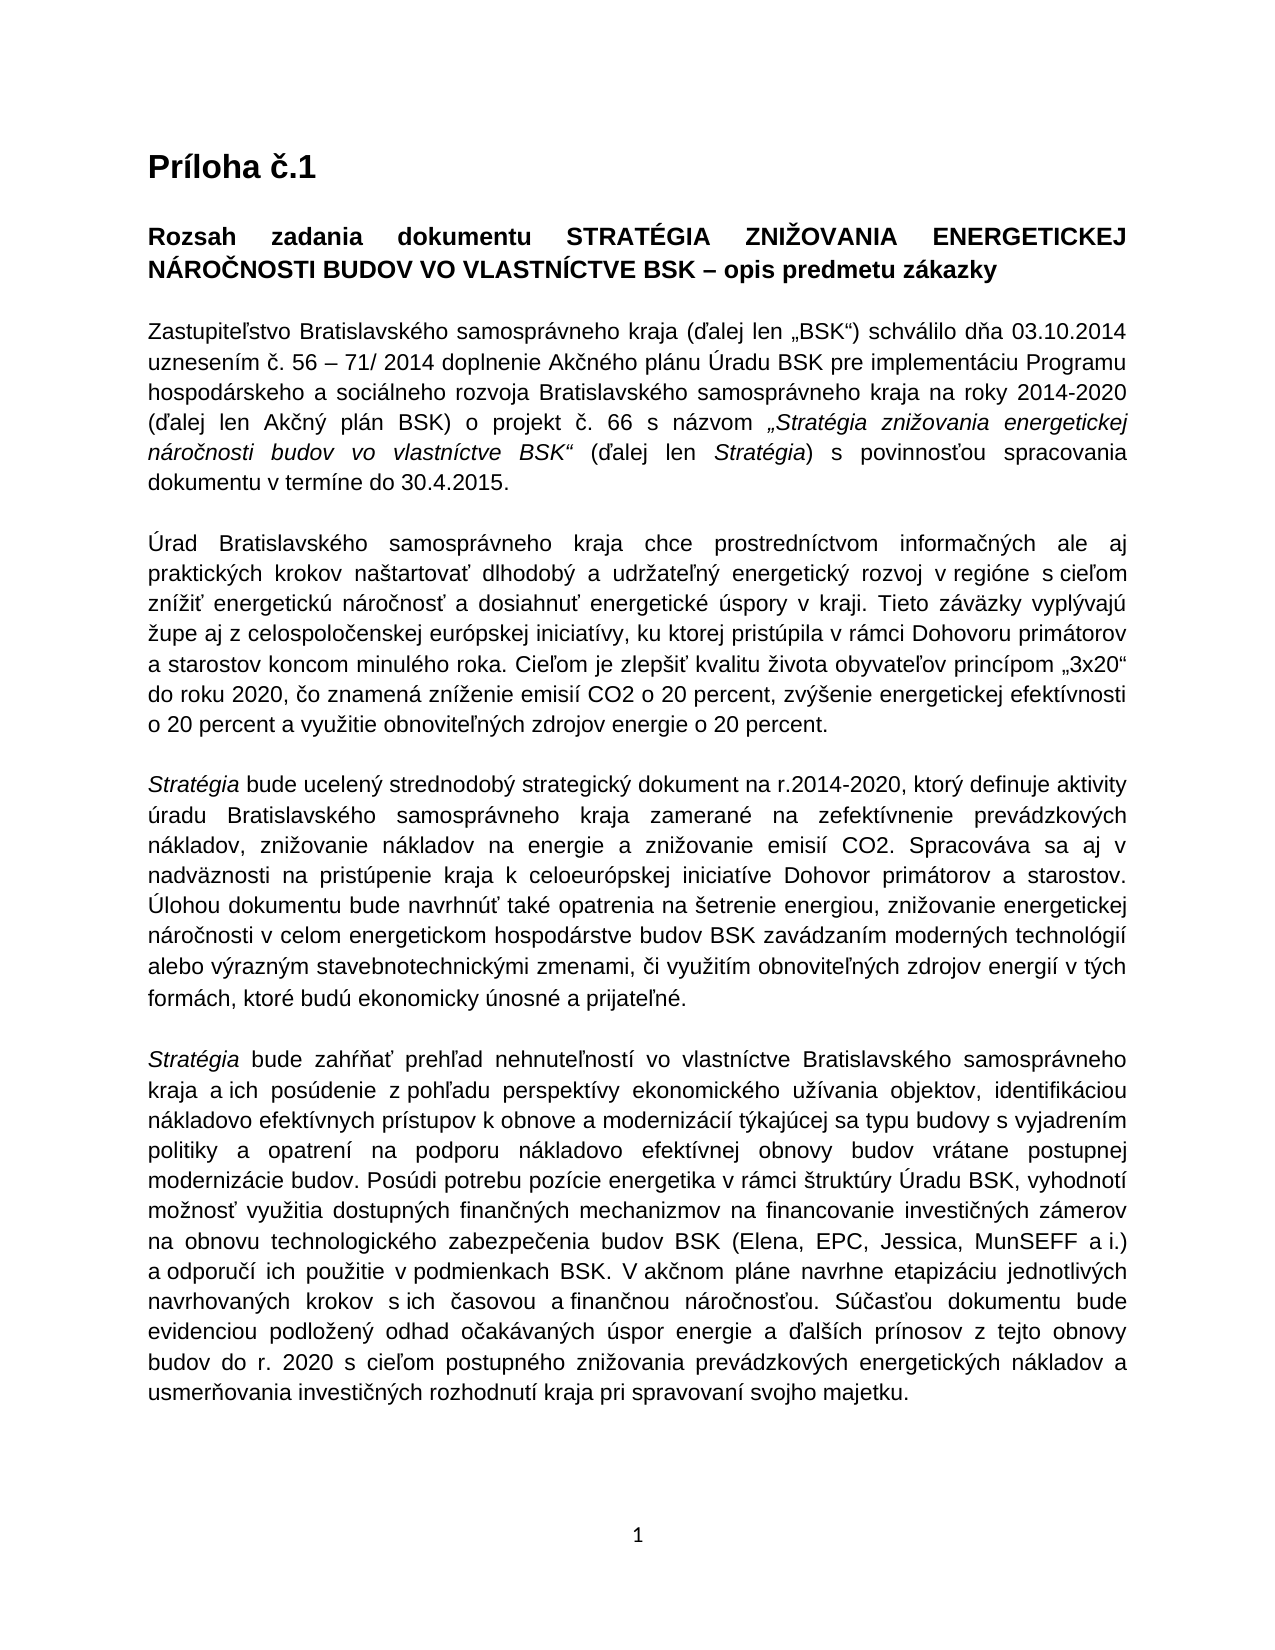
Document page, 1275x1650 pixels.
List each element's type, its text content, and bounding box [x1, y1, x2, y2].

text Zastupiteľstvo Bratislavského samosprávneho kraja (ďalej len „BSK“) schválilo dňa 03.10.2014 uznesením č. 56 – 71/ 2014 doplnenie Akčného plánu Úradu BSK pre implementáciu Programu hospodárskeho a sociálneho rozvoja Bratislavského samosprávneho kraja na roky 2014-2020 (ďalej len Akčný plán BSK) o projekt č. 66 s názvom „Stratégia znižovania energetickej náročnosti budov vo vlastníctve BSK“ (ďalej len Stratégia) s povinnosťou spracovania dokumentu v termíne do 30.4.2015. [148, 318, 1127, 496]
text Stratégia bude ucelený strednodobý strategický dokument na r.2014-2020, ktorý definuje aktivity úradu Bratislavského samosprávneho kraja zamerané na zefektívnenie prevádzkových nákladov, znižovanie nákladov na energie a znižovanie emisií CO2. Spracováva sa aj v nadväznosti na pristúpenie kraja k celoeurópskej iniciatíve Dohovor primátorov a starostov. Úlohou dokumentu bude navrhnúť také opatrenia na šetrenie energiou, znižovanie energetickej náročnosti v celom energetickom hospodárstve budov BSK zavádzaním moderných technológií alebo výrazným stavebnotechnickými zmenami, či využitím obnoviteľných zdrojov energií v tých formách, ktoré budú ekonomicky únosné a prijateľné. [148, 771, 1127, 1012]
text Stratégia bude zahŕňať prehľad nehnuteľností vo vlastníctve Bratislavského samosprávneho kraja a ich posúdenie z pohľadu perspektívy ekonomického užívania objektov, identifikáciou nákladovo efektívnych prístupov k obnove a modernizácií týkajúcej sa typu budovy s vyjadrením politiky a opatrení na podporu nákladovo efektívnej obnovy budov vrátane postupnej modernizácie budov. Posúdi potrebu pozície energetika v rámci štruktúry Úradu BSK, vyhodnotí možnosť využitia dostupných finančných mechanizmov na financovanie investičných zámerov na obnovu technologického zabezpečenia budov BSK (Elena, EPC, Jessica, MunSEFF a i.) a odporučí ich použitie v podmienkach BSK. V akčnom pláne navrhne etapizáciu jednotlivých navrhovaných krokov s ich časovou a finančnou náročnosťou. Súčasťou dokumentu bude evidenciou podložený odhad očakávaných úspor energie a ďalších prínosov z tejto obnovy budov do r. 2020 s cieľom postupného znižovania prevádzkových energetických nákladov a usmerňovania investičných rozhodnutí kraja pri spravovaní svojho majetku. [148, 1046, 1127, 1405]
text Úrad Bratislavského samosprávneho kraja chce prostredníctvom informačných ale aj praktických krokov naštartovať dlhodobý a udržateľný energetický rozvoj v regióne s cieľom znížiť energetickú náročnosť a dosiahnuť energetické úspory v kraji. Tieto záväzky vyplývajú župe aj z celospoločenskej európskej iniciatívy, ku ktorej pristúpila v rámci Dohovoru primátorov a starostov koncom minulého roka. Cieľom je zlepšiť kvalitu života obyvateľov princípom „3x20“ do roku 2020, čo znamená zníženie emisií CO2 o 20 percent, zvýšenie energetickej efektívnosti o 20 percent a využitie obnoviteľných zdrojov energie o 20 percent. [148, 530, 1127, 737]
text Rozsah zadania dokumentu STRATÉGIA ZNIŽOVANIA ENERGETICKEJ NÁROČNOSTI BUDOV VO VLASTNÍCTVE BSK – opis predmetu zákazky [148, 222, 1127, 284]
text Príloha č.1 [148, 148, 1127, 186]
